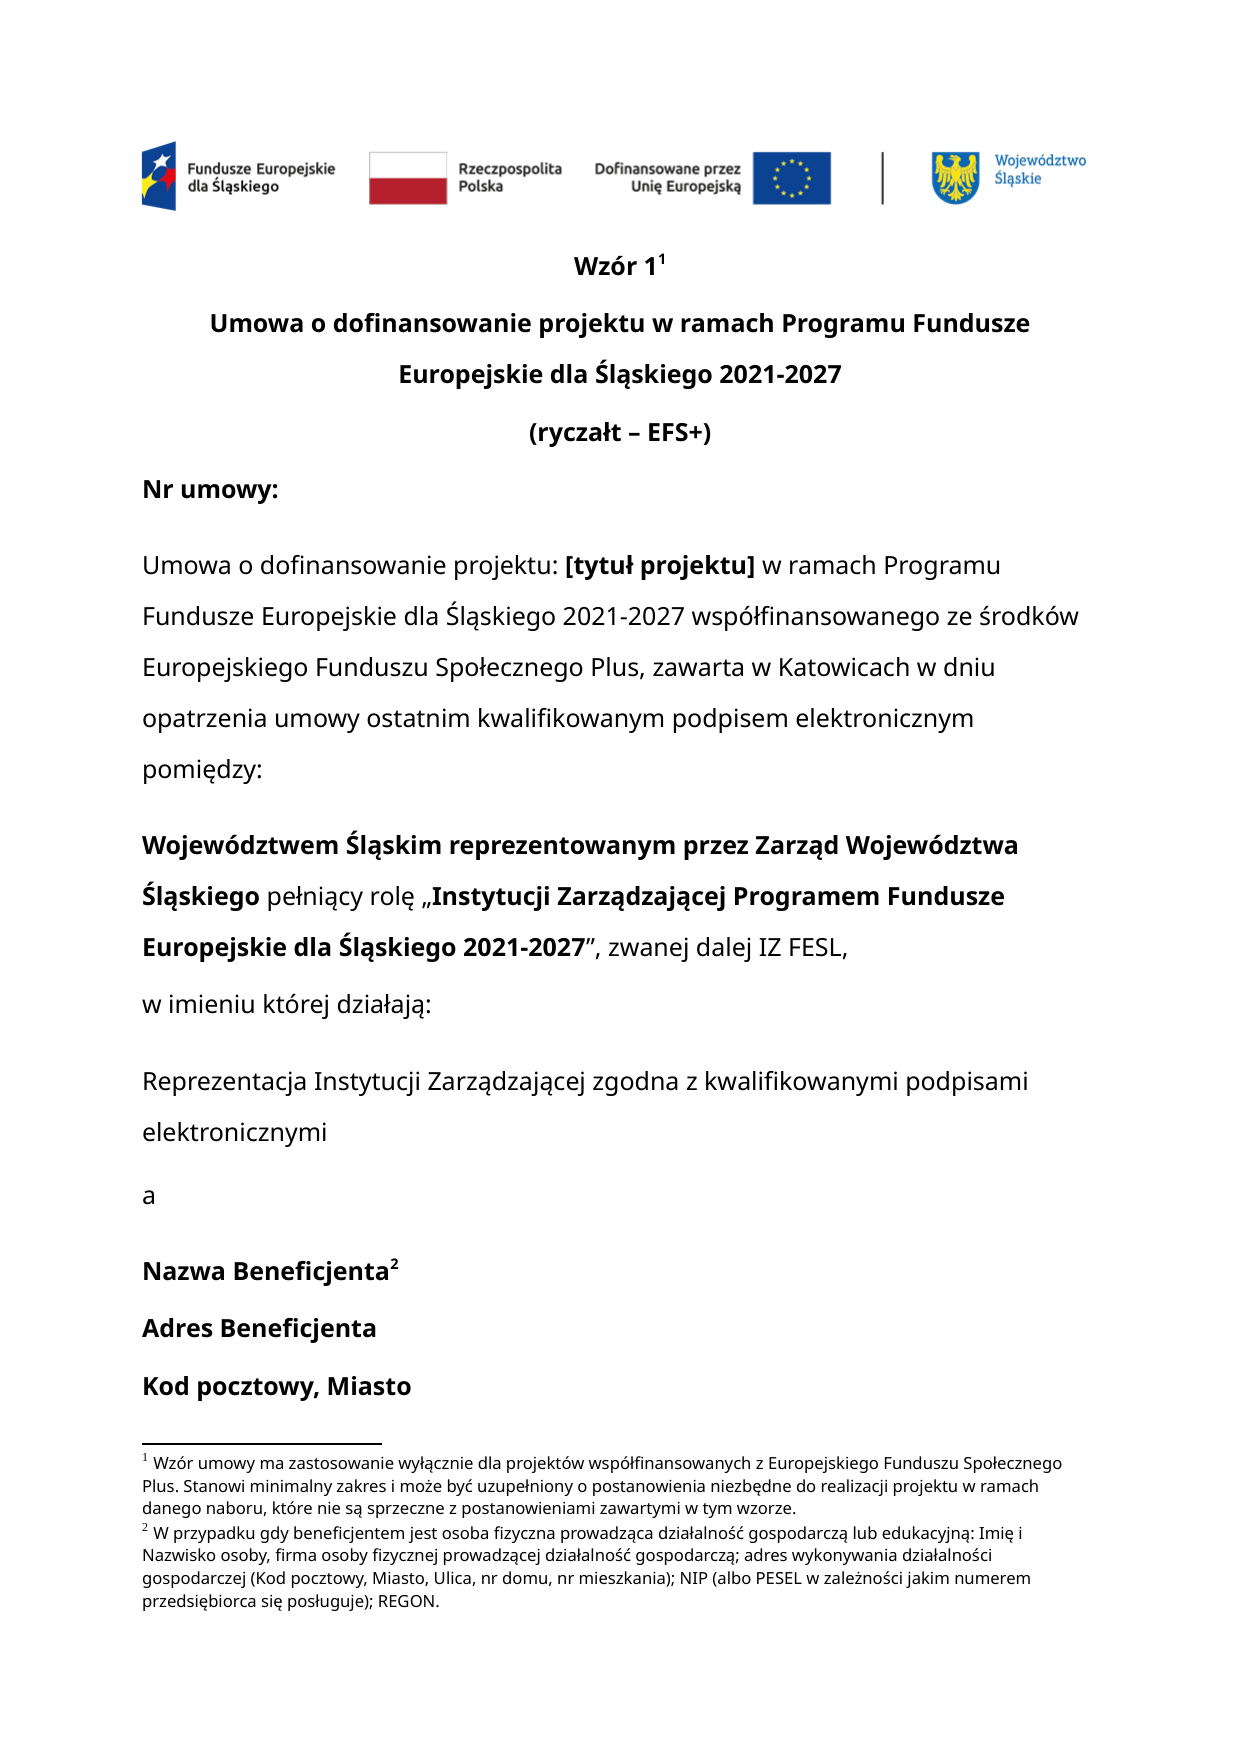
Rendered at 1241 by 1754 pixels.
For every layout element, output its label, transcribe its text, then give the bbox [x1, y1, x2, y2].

text Nazwa Beneficjenta [142, 1254, 1098, 1288]
title Umowa o dofinansowanie projektu w ramach Programu Fundusze Europejskie dla Śląskiego 2021-2027 [142, 306, 1098, 391]
title Nr umowy: [142, 471, 1098, 506]
text Reprezentacja Instytucji Zarządzającej zgodna z kwalifikowanymi podpisami elektronicznymi [142, 1063, 1098, 1148]
picture [141, 141, 1086, 211]
text Adres Beneficjenta [142, 1311, 1098, 1345]
text w imieniu której działają: [142, 987, 1098, 1021]
text a [142, 1178, 1098, 1212]
text Umowa o dofinansowanie projektu: [tytuł projektu] w ramach Programu Fundusze Europejskie dla Śląskiego 2021-2027 współfinansowanego ze środków Europejskiego Funduszu Społecznego Plus, zawarta w Katowicach w dniu opatrzenia umowy ostatnim kwalifikowanym podpisem elektronicznym pomiędzy: [142, 547, 1098, 786]
title Wzór 1 [142, 248, 1098, 283]
text Kod pocztowy, Miasto [142, 1368, 1098, 1402]
text Województwem Śląskim reprezentowanym przez Zarząd Województwa Śląskiego pełniący rolę „Instytucji Zarządzającej Programem Fundusze Europejskie dla Śląskiego 2021-2027”, zwanej dalej IZ FESL, [142, 828, 1098, 964]
title (ryczałt – EFS+) [142, 414, 1098, 448]
